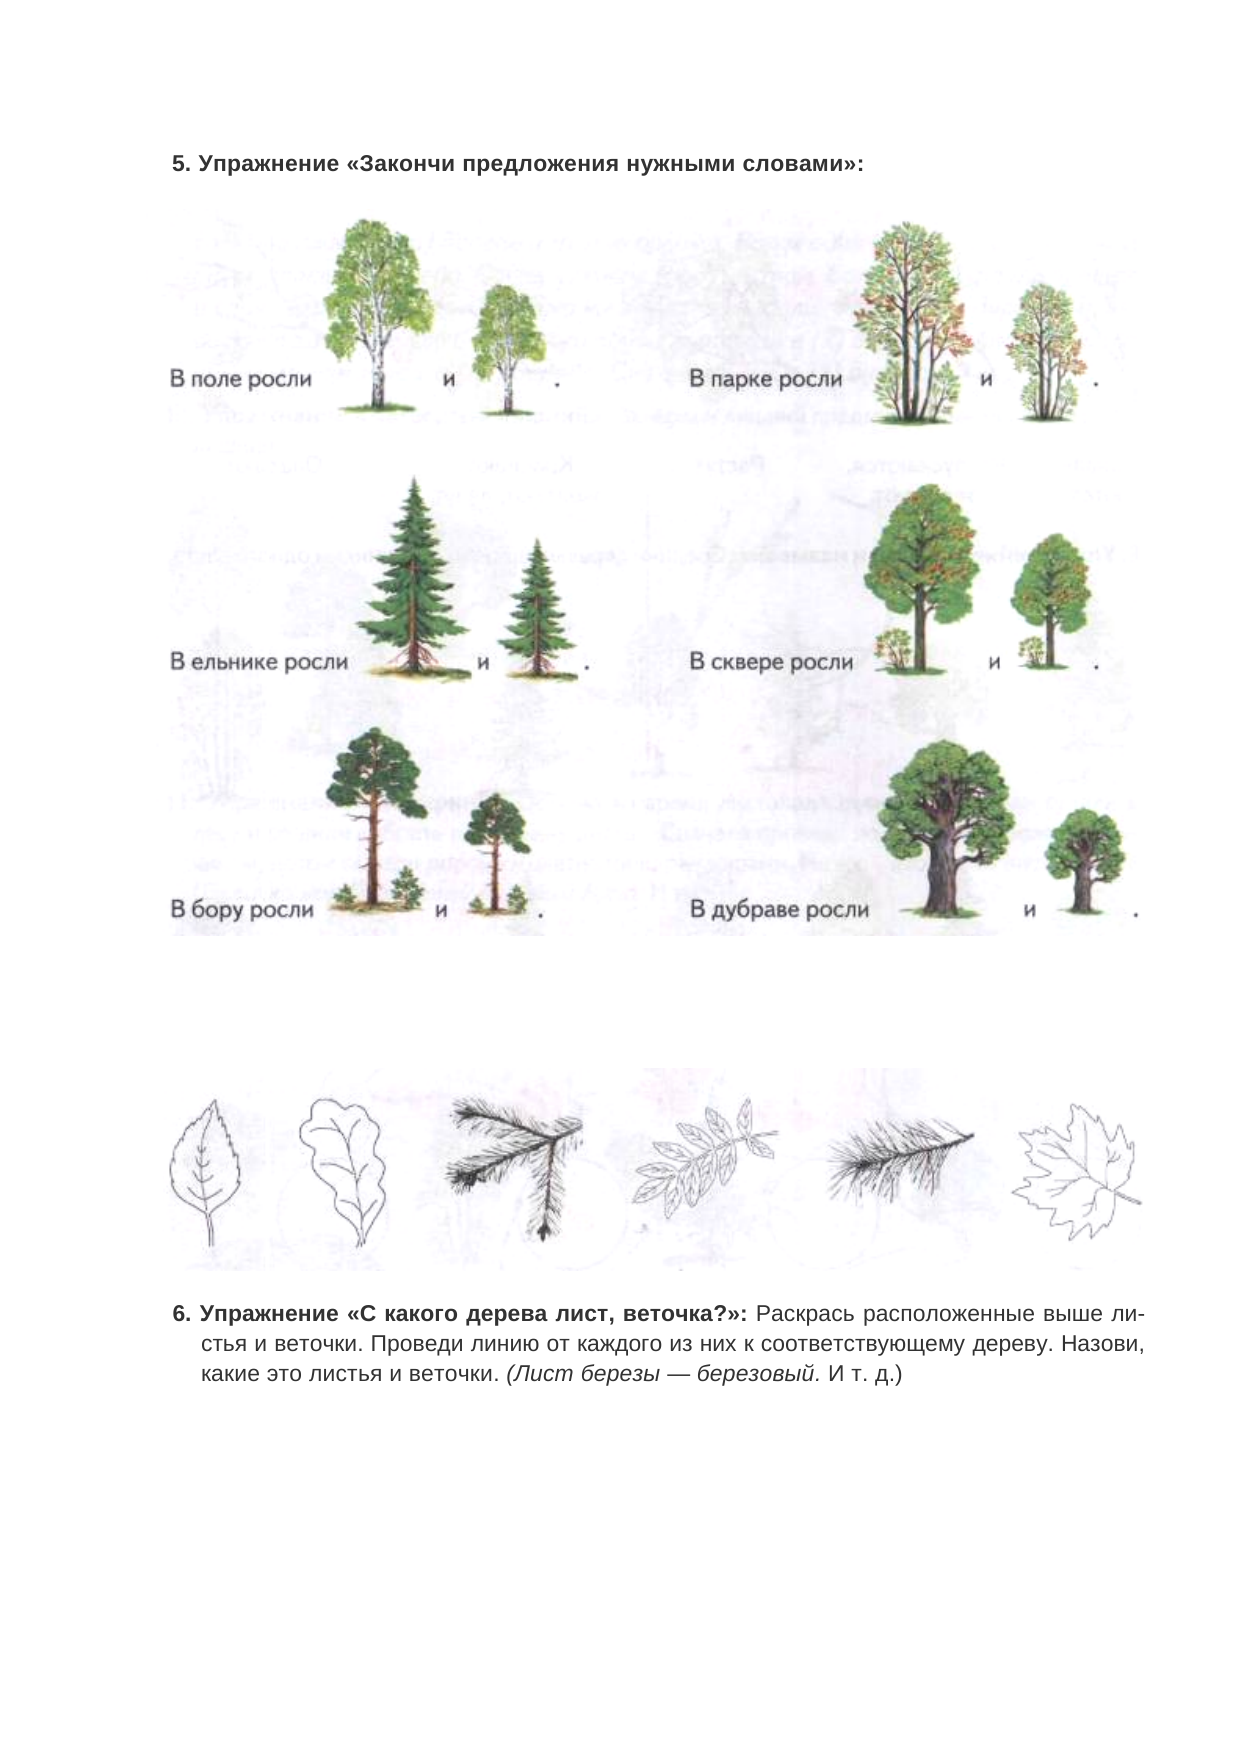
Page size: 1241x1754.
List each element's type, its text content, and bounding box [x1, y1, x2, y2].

text 6. Упражнение «С какого дерева лист, веточка?»: Раскрась расположенные выше листья и веточки. Проведи линию от каждого из них к соответствующему дереву. Назови, какие это листья и веточки. (Лист березы — березовый. И т. д.) [172, 1297, 1145, 1387]
picture [162, 1068, 1155, 1271]
picture [146, 209, 1158, 936]
text 5. Упражнение «Закончи предложения нужными словами»: [172, 150, 1156, 176]
